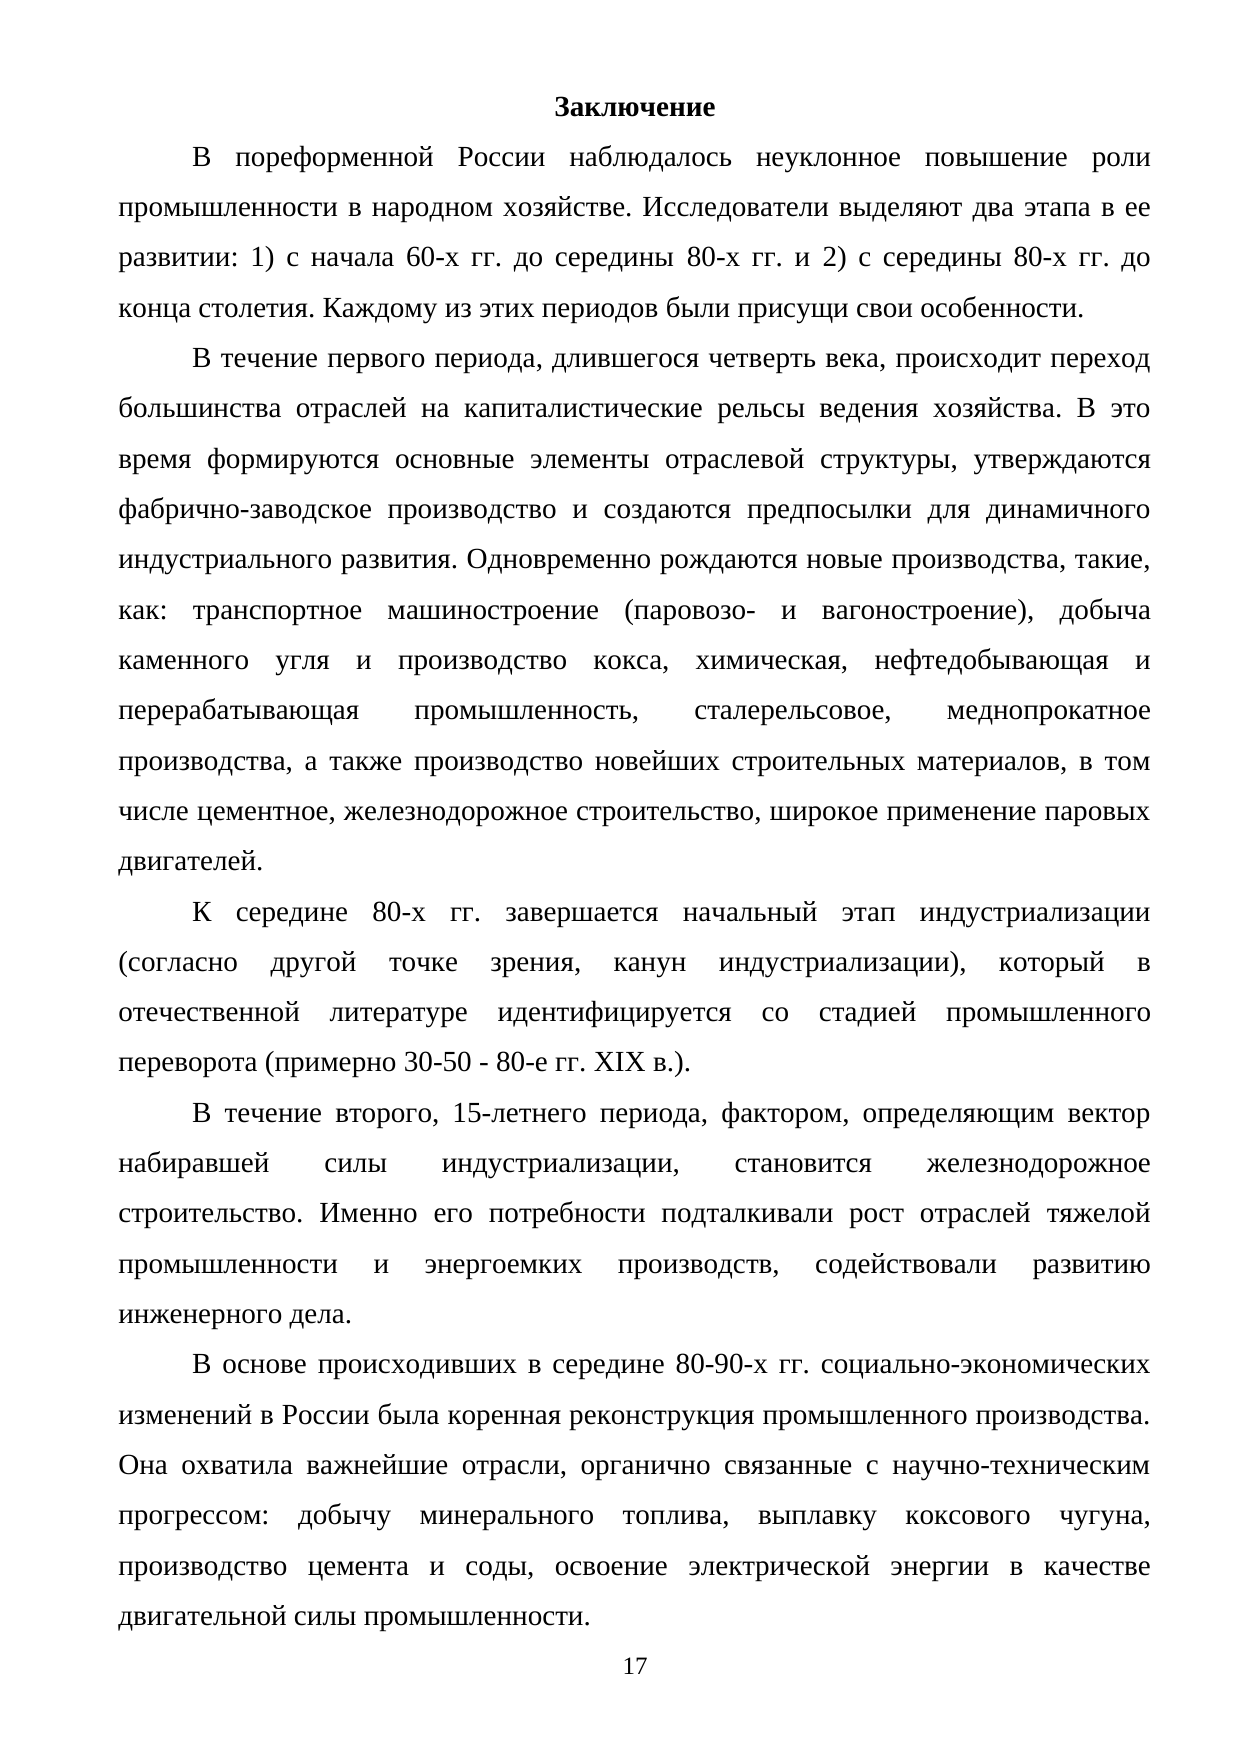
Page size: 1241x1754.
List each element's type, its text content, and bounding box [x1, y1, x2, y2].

text В пореформенной России наблюдалось неуклонное повышение роли промышленности в народном хозяйстве. Исследователи выделяют два этапа в ее развитии: 1) с начала 60-х гг. до середины 80-х гг. и 2) с середины 80-х гг. до конца столетия. Каждому из этих периодов были присущи свои особенности. [118, 139, 1152, 323]
text В течение первого периода, длившегося четверть века, происходит переход большинства отраслей на капиталистические рельсы ведения хозяйства. В это время формируются основные элементы отраслевой структуры, утверждаются фабрично-заводское производство и создаются предпосылки для динамичного индустриального развития. Одновременно рождаются новые производства, такие, как: транспортное машиностроение (паровозо- и вагоностроение), добыча каменного угля и производство кокса, химическая, нефтедобывающая и перерабатывающая промышленность, сталерельсовое, меднопрокатное производства, а также производство новейших строительных материалов, в том числе цементное, железнодорожное строительство, широкое применение паровых двигателей. [118, 340, 1152, 877]
text Заключение [118, 89, 1152, 122]
text В течение второго, 15-летнего периода, фактором, определяющим вектор набиравшей силы индустриализации, становится железнодорожное строительство. Именно его потребности подталкивали рост отраслей тяжелой промышленности и энергоемких производств, содействовали развитию инженерного дела. [118, 1095, 1152, 1330]
text К середине 80-х гг. завершается начальный этап индустриализации (согласно другой точке зрения, канун индустриализации), который в отечественной литературе идентифицируется со стадией промышленного переворота (примерно 30-50 - 80-е гг. XIX в.). [118, 894, 1152, 1078]
text В основе происходивших в середине 80-90-х гг. социально-экономических изменений в России была коренная реконструкция промышленного производства. Она охватила важнейшие отрасли, органично связанные с научно-техническим прогрессом: добычу минерального топлива, выплавку коксового чугуна, производство цемента и соды, освоение электрической энергии в качестве двигательной силы промышленности. [118, 1346, 1152, 1632]
